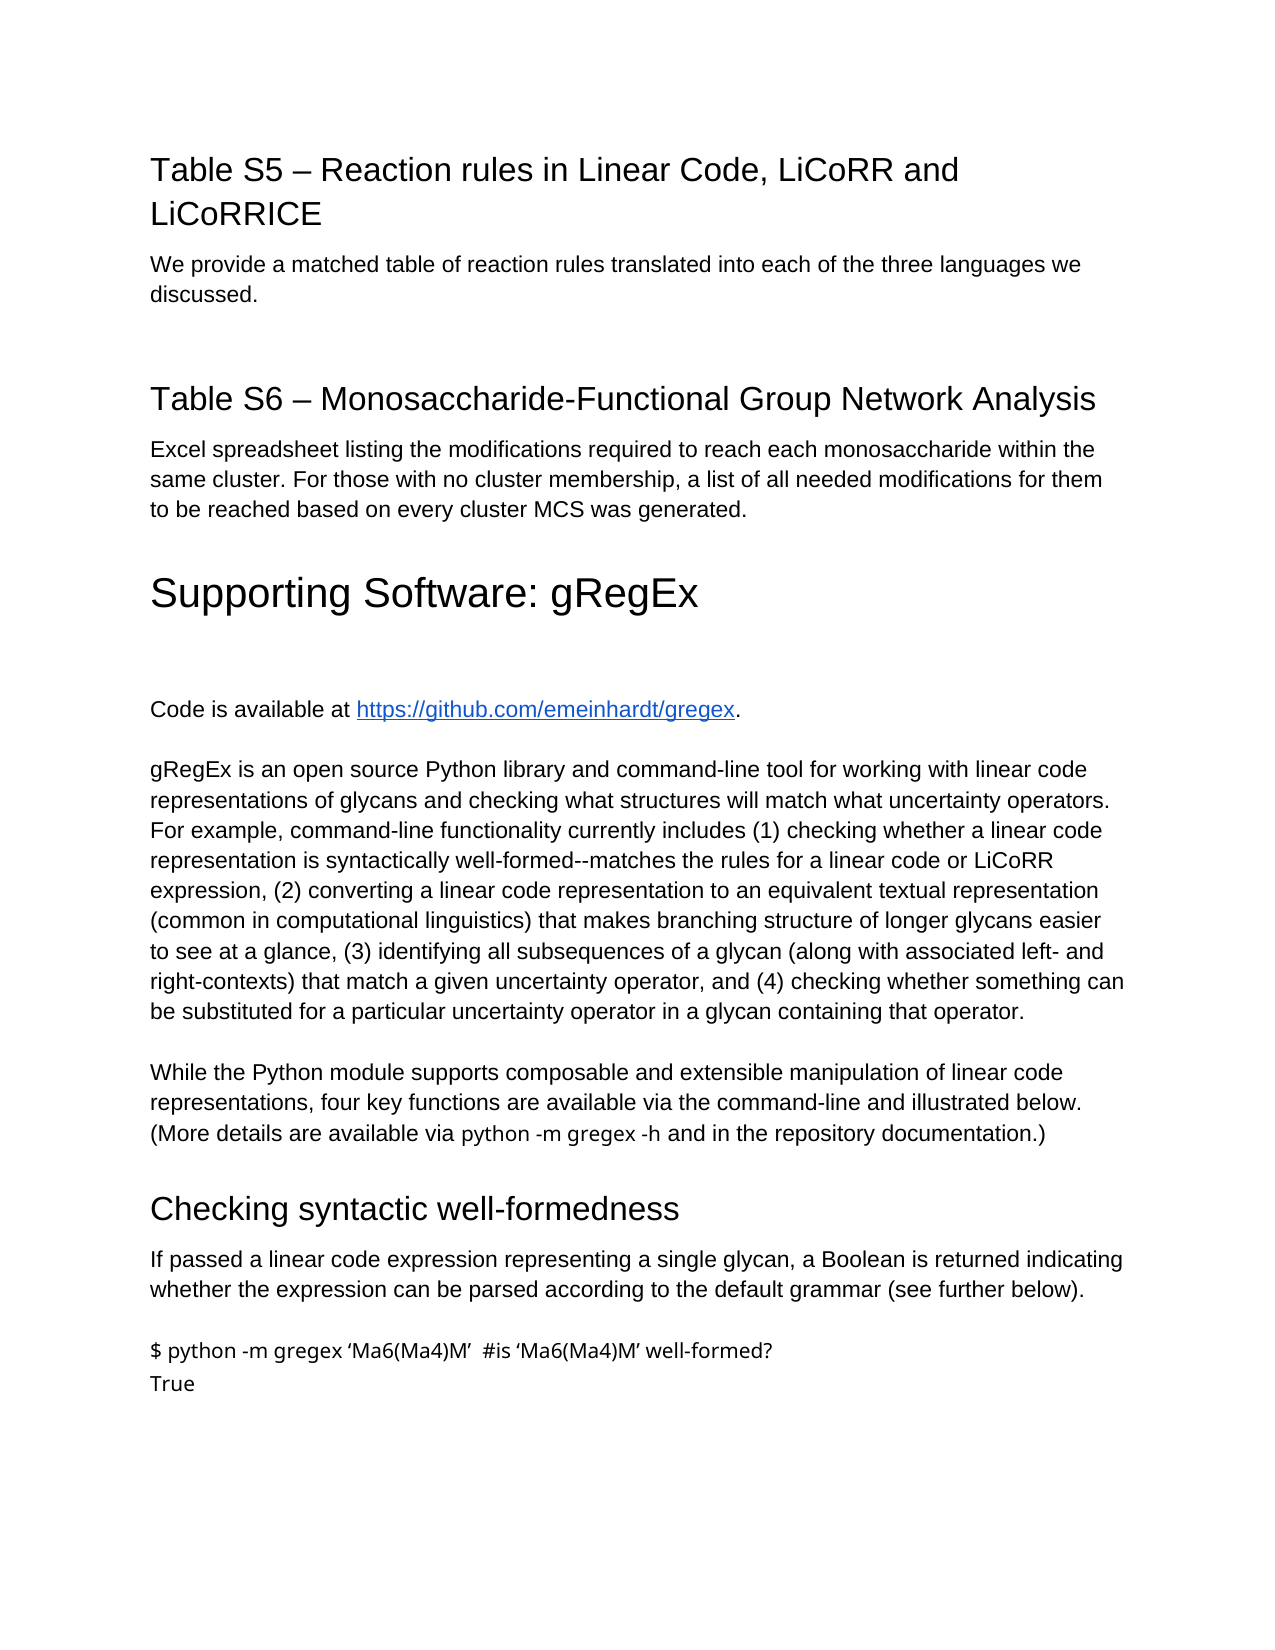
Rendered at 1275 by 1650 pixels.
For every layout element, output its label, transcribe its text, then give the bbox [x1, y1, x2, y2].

subtitle Table S5 – Reaction rules in Linear Code, LiCoRR and LiCoRRICE [150, 150, 1125, 233]
subtitle Supporting Software: gRegEx [150, 568, 1125, 616]
text We provide a matched table of reaction rules translated into each of the three languages we discussed. [150, 251, 1125, 307]
text gRegEx is an open source Python library and command-line tool for working with linear code representations of glycans and checking what structures will match what uncertainty operators. For example, command-line functionality currently includes (1) checking whether a linear code representation is syntactically well-formed--matches the rules for a linear code or LiCoRR expression, (2) converting a linear code representation to an equivalent textual representation (common in computational linguistics) that makes branching structure of longer glycans easier to see at a glance, (3) identifying all subsequences of a glycan (along with associated left- and right-contexts) that match a given uncertainty operator, and (4) checking whether something can be substituted for a particular uncertainty operator in a glycan containing that operator. [150, 756, 1125, 1024]
text If passed a linear code expression representing a single glycan, a Boolean is returned indicating whether the expression can be parsed according to the default grammar (see further below). [150, 1246, 1125, 1302]
text Excel spreadsheet listing the modifications required to reach each monosaccharide within the same cluster. For those with no cluster membership, a list of all needed modifications for them to be reached based on every cluster MCS was generated. [150, 436, 1125, 522]
text While the Python module supports composable and extensible manipulation of linear code representations, four key functions are available via the command-line and illustrated below. (More details are available via python -m gregex -h and in the repository documentation.) [150, 1058, 1125, 1148]
subtitle Checking syntactic well-formedness [150, 1189, 1125, 1228]
text Code is available at https://github.com/emeinhardt/gregex. [150, 696, 1125, 722]
text $ python -m gregex ‘Ma6(Ma4)M’ #is ‘Ma6(Ma4)M’ well-formed? [150, 1337, 1125, 1365]
text True [150, 1369, 1125, 1398]
subtitle Table S6 – Monosaccharide-Functional Group Network Analysis [150, 379, 1125, 417]
